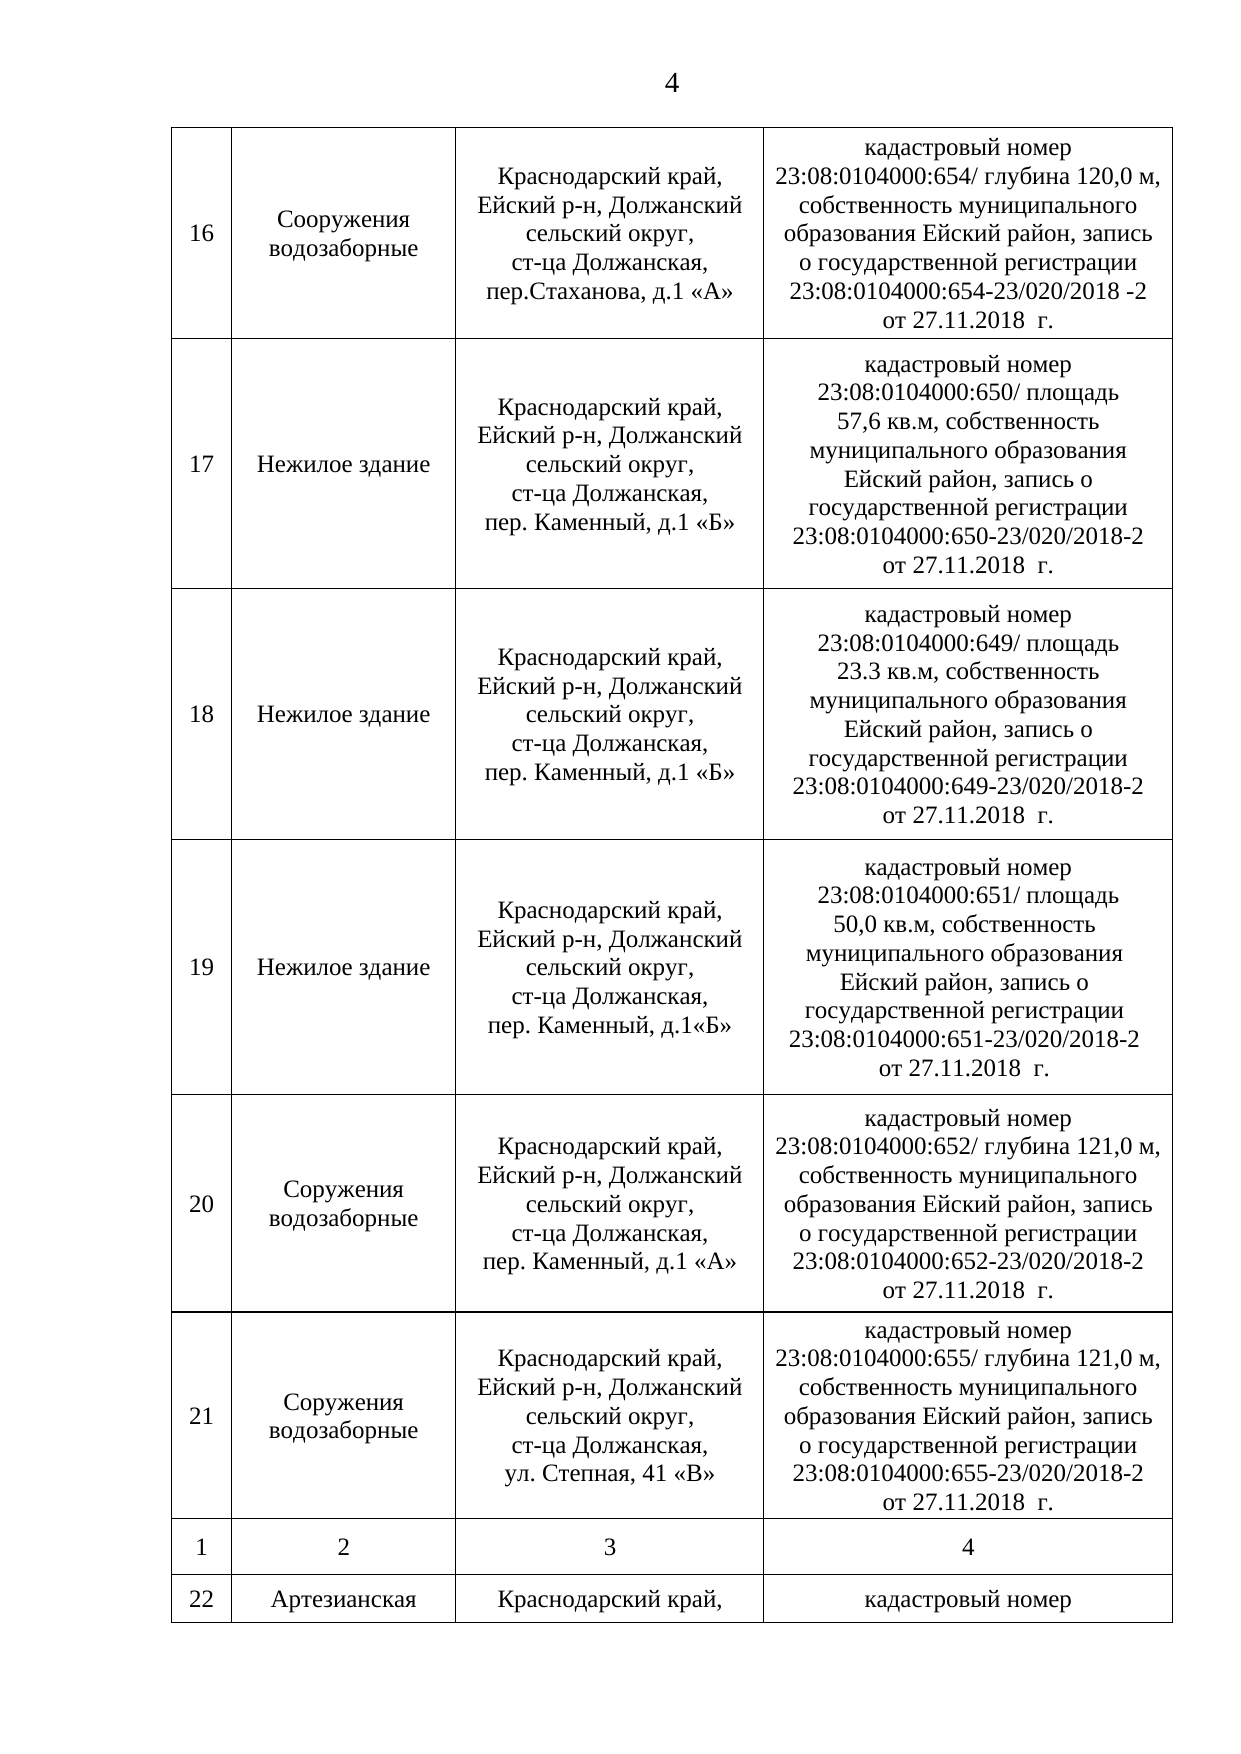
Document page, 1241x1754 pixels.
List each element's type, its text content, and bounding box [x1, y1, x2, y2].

table_cell 18 [172, 589, 231, 839]
table_cell Краснодарский край, Ейский р-н, Должанский сельский округ, ст-ца Должанская, пер. Каменный, д.1 «Б» [456, 339, 763, 588]
table_cell кадастровый номер 23:08:0104000:651/ площадь 50,0 кв.м, собственность муниципального образования Ейский район, запись о государственной регистрации 23:08:0104000:651-23/020/2018-2 от 27.11.2018 г. [764, 840, 1172, 1094]
table_cell 16 [172, 128, 231, 338]
table_cell 20 [172, 1095, 231, 1311]
table_cell 1 [172, 1519, 231, 1574]
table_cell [764, 1575, 1172, 1622]
table_cell Соружения водозаборные [232, 1313, 455, 1518]
table_cell Нежилое здание [232, 339, 455, 588]
table_cell кадастровый номер 23:08:0104000:654/ глубина 120,0 м, собственность муниципального образования Ейский район, запись о государственной регистрации 23:08:0104000:654-23/020/2018 -2 от 27.11.2018 г. [764, 128, 1172, 338]
table_cell Краснодарский край, Ейский р-н, Должанский сельский округ, ст-ца Должанская, пер. Каменный, д.1 «Б» [456, 589, 763, 839]
table_cell кадастровый номер 23:08:0104000:649/ площадь 23.3 кв.м, собственность муниципального образования Ейский район, запись о государственной регистрации 23:08:0104000:649-23/020/2018-2 от 27.11.2018 г. [764, 589, 1172, 839]
table_cell 22 [172, 1575, 231, 1622]
table_cell 21 [172, 1313, 231, 1518]
table_cell Нежилое здание [232, 589, 455, 839]
table_cell 4 [764, 1519, 1172, 1574]
table_cell Краснодарский край, Ейский р-н, Должанский сельский округ, ст-ца Должанская, пер. Каменный, д.1 «А» [456, 1095, 763, 1311]
table_cell Краснодарский край, Ейский р-н, Должанский сельский округ, ст-ца Должанская, ул. Степная, 41 «В» [456, 1313, 763, 1518]
table_cell 19 [172, 840, 231, 1094]
table_cell 2 [232, 1519, 455, 1574]
table_cell Краснодарский край, Ейский р-н, Должанский сельский округ, ст-ца Должанская, пер. Каменный, д.1«Б» [456, 840, 763, 1094]
table_cell 3 [456, 1519, 763, 1574]
table_cell кадастровый номер 23:08:0104000:650/ площадь 57,6 кв.м, собственность муниципального образования Ейский район, запись о государственной регистрации 23:08:0104000:650-23/020/2018-2 от 27.11.2018 г. [764, 339, 1172, 588]
table_cell Сооружения водозаборные [232, 128, 455, 338]
table_cell Краснодарский край, Ейский р-н, Должанский сельский округ, ст-ца Должанская, пер.Стаханова, д.1 «А» [456, 128, 763, 338]
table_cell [456, 1575, 763, 1622]
table_cell Нежилое здание [232, 840, 455, 1094]
table_cell Соружения водозаборные [232, 1095, 455, 1311]
table_cell 17 [172, 339, 231, 588]
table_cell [232, 1575, 455, 1622]
table_cell кадастровый номер 23:08:0104000:655/ глубина 121,0 м, собственность муниципального образования Ейский район, запись о государственной регистрации 23:08:0104000:655-23/020/2018-2 от 27.11.2018 г. [764, 1313, 1172, 1518]
table_cell кадастровый номер 23:08:0104000:652/ глубина 121,0 м, собственность муниципального образования Ейский район, запись о государственной регистрации 23:08:0104000:652-23/020/2018-2 от 27.11.2018 г. [764, 1095, 1172, 1311]
